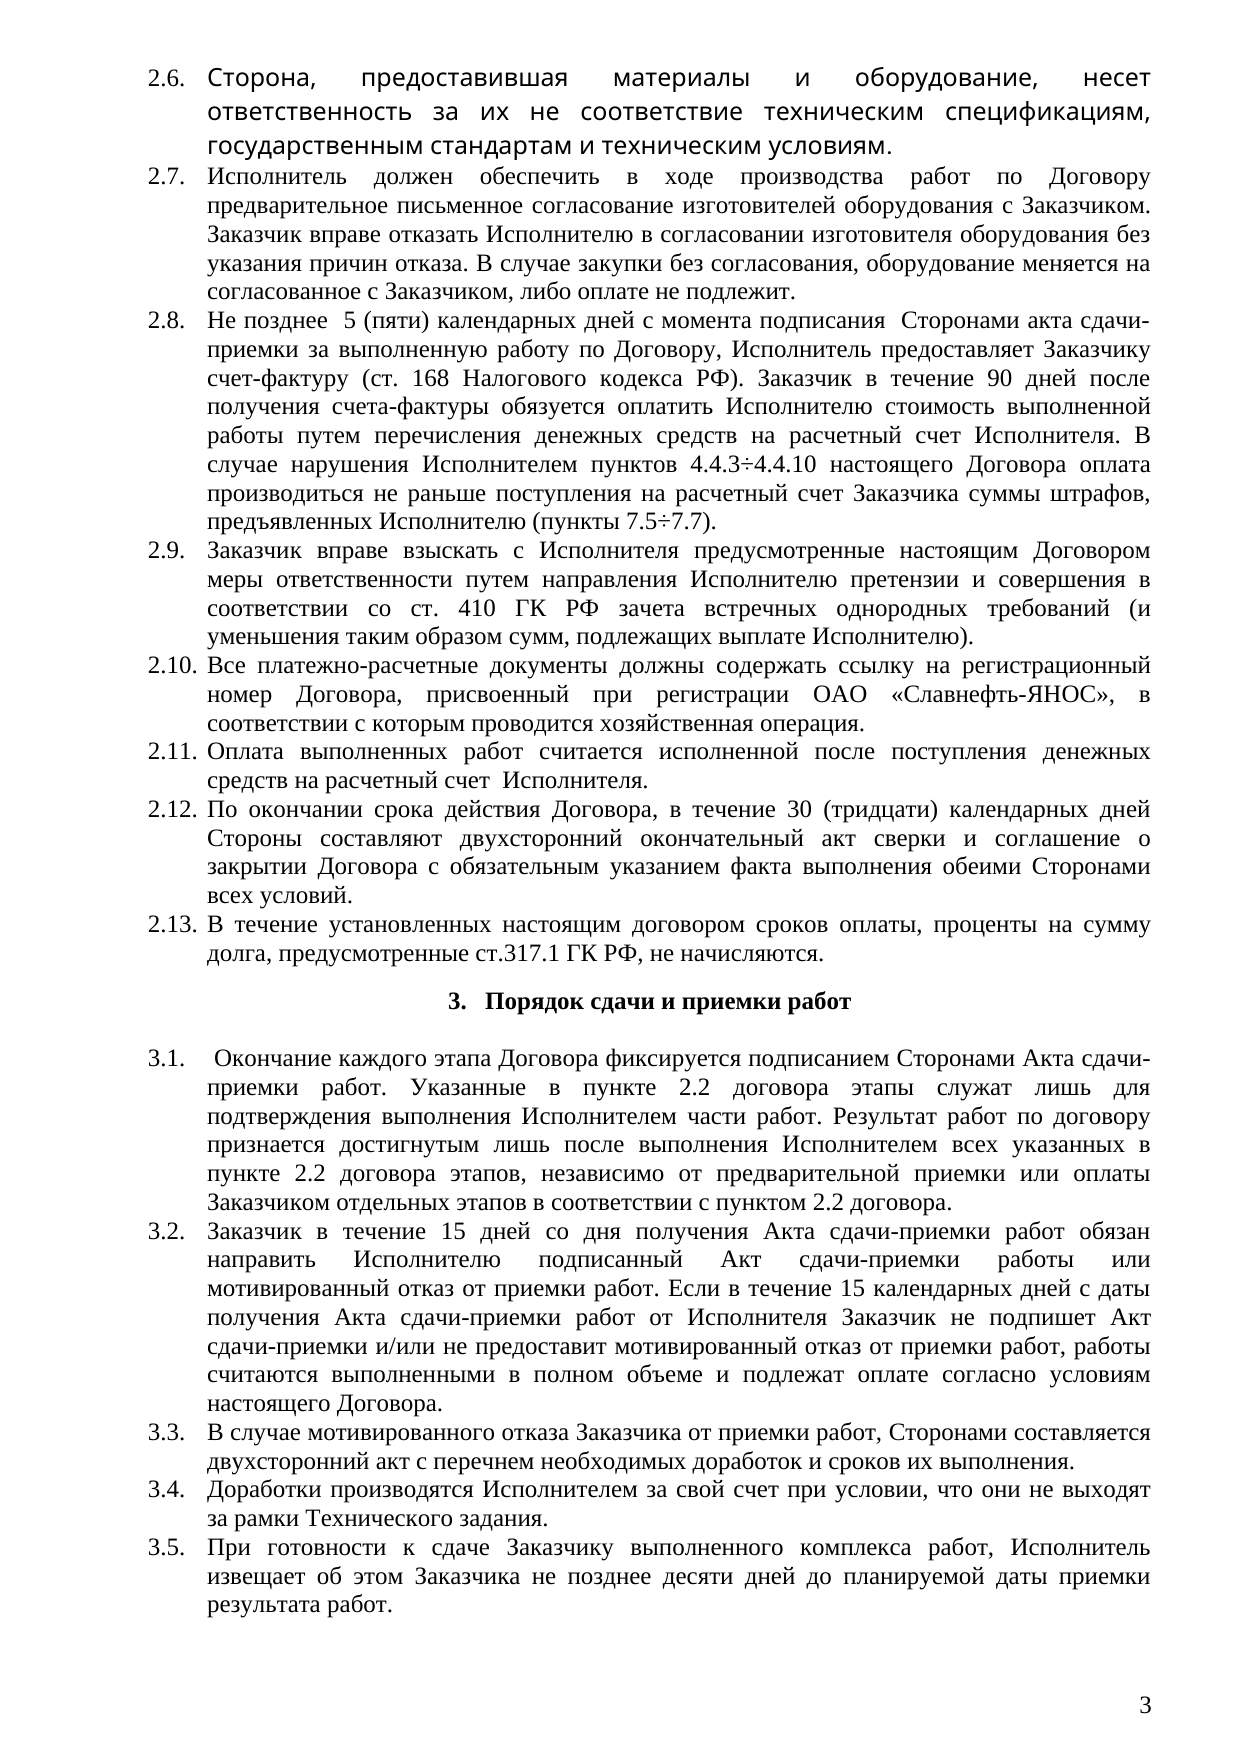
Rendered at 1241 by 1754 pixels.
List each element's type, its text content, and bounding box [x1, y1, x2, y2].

list Все платежно-расчетные документы должны содержать ссылку на регистрационный номер Договора, присвоенный при регистрации ОАО «Славнефть-ЯНОС», в соответствии с которым проводится хозяйственная операция. [148, 650, 1152, 736]
list Окончание каждого этапа Договора фиксируется подписанием Сторонами Акта сдачи-приемки работ. [148, 1043, 1152, 1216]
list Заказчик вправе взыскать с Исполнителя предусмотренные настоящим Договором меры ответственности путем направления Исполнителю претензии и совершения в соответствии со ст. 410 ГК РФ зачета встречных однородных требований (и уменьшения таким образом сумм, подлежащих выплате Исполнителю). [148, 535, 1152, 650]
list Сторона, предоставившая материалы и оборудование, несет ответственность за их не соответствие техническим спецификациям, государственным стандартам и техническим условиям. [148, 59, 1152, 161]
list Не позднее 5 (пяти) календарных дней с момента подписания Сторонами акта сдачи-приемки за выполненную работу по Договору, Исполнитель предоставляет Заказчику счет-фактуру (ст. 168 Налогового кодекса РФ). Заказчик в течение 90 дней после получения счета-фактуры обязуется оплатить Исполнителю стоимость выполненной работы путем перечисления денежных средств на расчетный счет Исполнителя. В случае нарушения Исполнителем пунктов 4.4.3÷4.4.10 настоящего Договора оплата производиться не раньше поступления на расчетный счет Заказчика суммы штрафов, предъявленных Исполнителю (пункты 7.5÷7.7). [148, 305, 1152, 535]
list В течение установленных настоящим договором сроков оплаты, проценты на сумму долга, предусмотренные ст.317.1 ГК РФ, не начисляются. [148, 909, 1152, 966]
list По окончании срока действия Договора, в течение 30 (тридцати) календарных дней Стороны составляют двухсторонний окончательный акт сверки и соглашение о закрытии Договора с обязательным указанием факта выполнения обеими Сторонами всех условий. [148, 794, 1152, 909]
list При готовности к сдаче Заказчику выполненного комплекса работ, Исполнитель извещает об этом Заказчика не позднее десяти дней до планируемой даты приемки результата работ. [148, 1532, 1152, 1618]
list Исполнитель должен обеспечить в ходе производства работ по Договору предварительное письменное согласование изготовителей оборудования с Заказчиком. Заказчик вправе отказать Исполнителю в согласовании изготовителя оборудования без указания причин отказа. В случае закупки без согласования, оборудование меняется на согласованное с Заказчиком, либо оплате не подлежит. [148, 161, 1152, 305]
list Порядок сдачи и приемки работ [148, 986, 1152, 1015]
list Заказчик в течение 15 дней со дня получения Акта сдачи-приемки работ обязан направить Исполнителю подписанный Акт сдачи-приемки работы или мотивированный отказ от приемки работ. Если в течение 15 календарных дней с даты получения Акта сдачи-приемки работ от Исполнителя Заказчик не подпишет Акт сдачи-приемки и/или не предоставит мотивированный отказ от приемки работ, работы считаются выполненными в полном объеме и подлежат оплате согласно условиям настоящего Договора. [148, 1216, 1152, 1417]
list В случае мотивированного отказа Заказчика от приемки работ, Сторонами составляется двухсторонний акт с перечнем необходимых доработок и сроков их выполнения. [148, 1417, 1152, 1474]
list Доработки производятся Исполнителем за свой счет при условии, что они не выходят за рамки Технического задания. [148, 1474, 1152, 1532]
list Оплата выполненных работ считается исполненной после поступления денежных средств на расчетный счет Исполнителя. [148, 736, 1152, 794]
